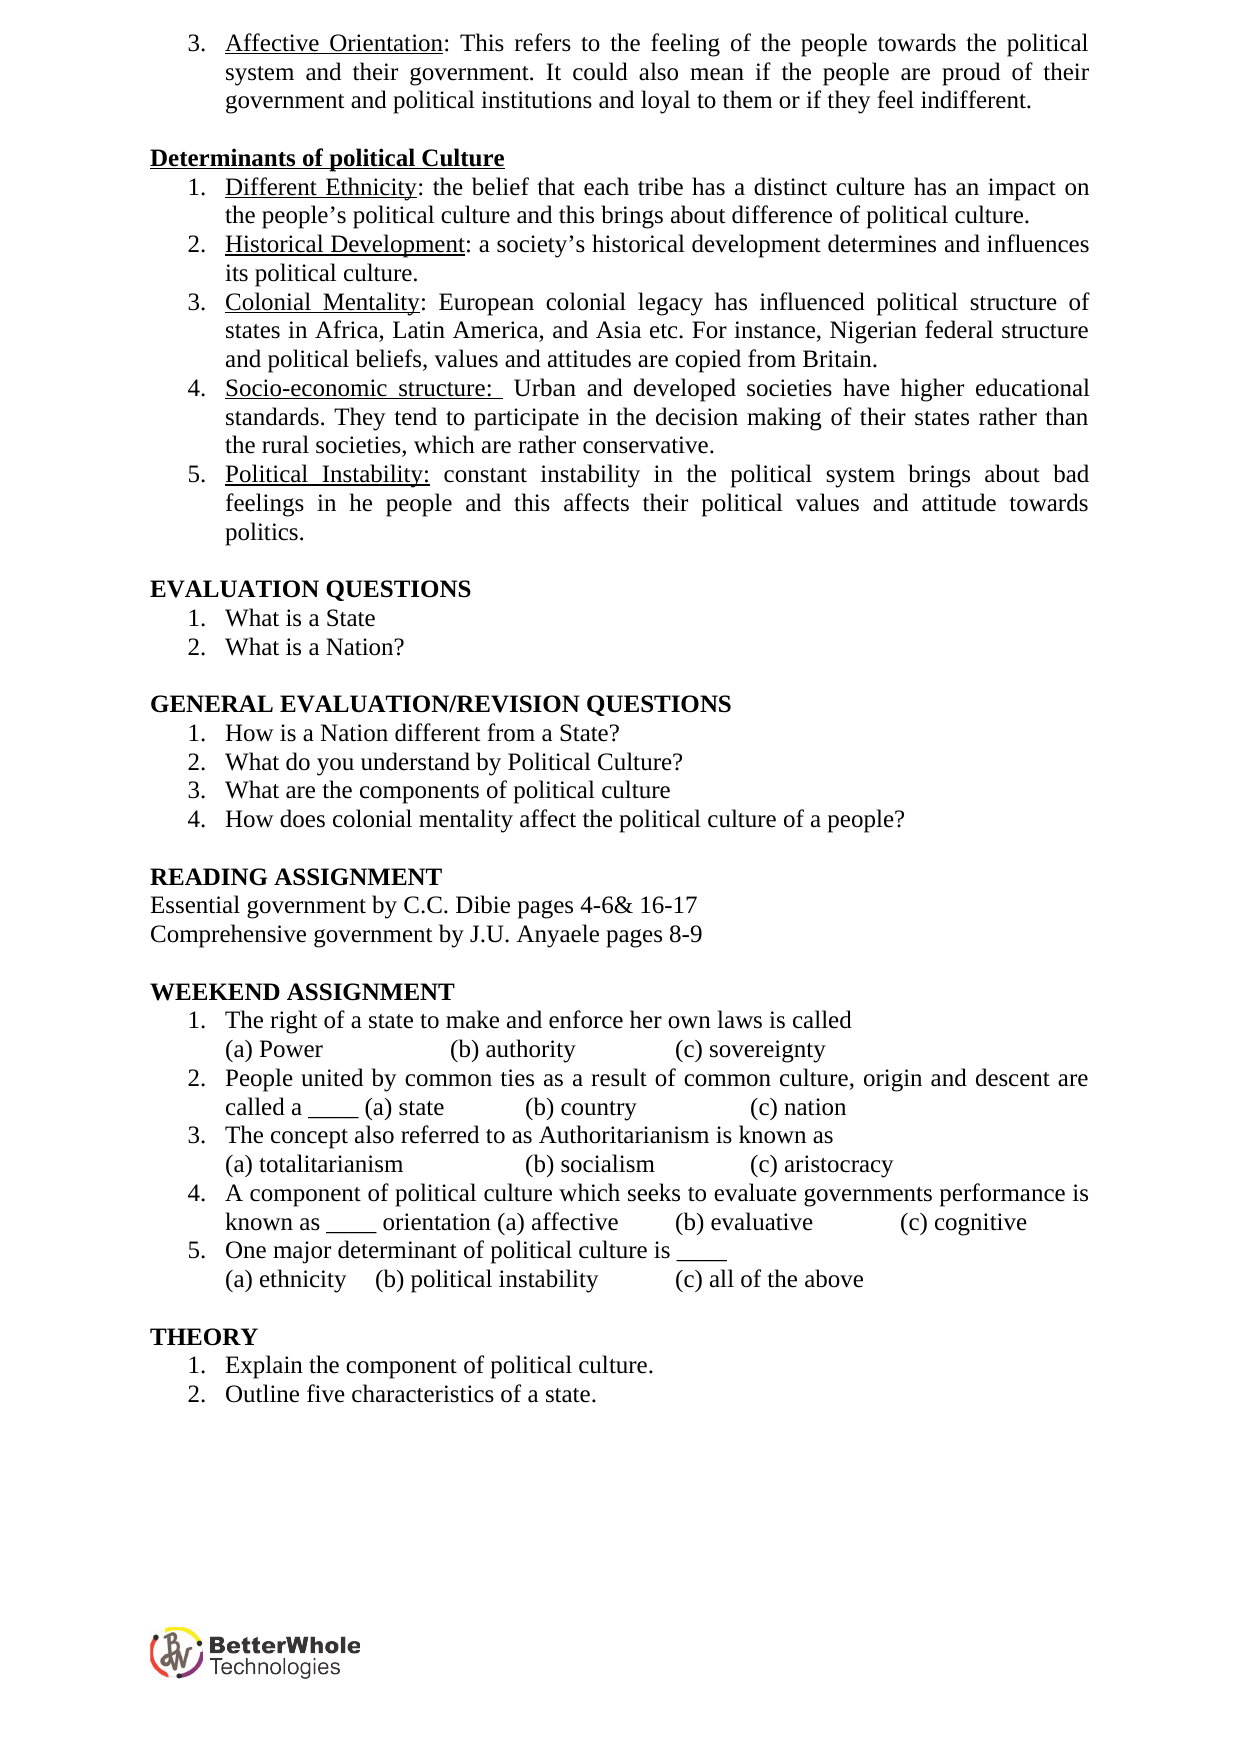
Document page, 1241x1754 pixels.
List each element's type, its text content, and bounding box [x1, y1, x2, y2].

list Political Instability: constant instability in the political system brings about bad feelings in he people and this affects their political values and attitude towards politics. [187, 459, 1090, 546]
list Outline five characteristics of a state. [187, 1379, 1090, 1408]
list The right of a state to make and enforce her own laws is called [187, 1006, 1090, 1034]
text READING ASSIGNMENT [150, 862, 1090, 891]
text Determinants of political Culture [150, 143, 1090, 172]
list Historical Development: a society’s historical development determines and influences its political culture. [187, 229, 1090, 287]
text THEORY [150, 1322, 1090, 1351]
list Socio-economic structure: Urban and developed societies have higher educational standards. They tend to participate in the decision making of their states rather than the rural societies, which are rather conservative. [187, 373, 1090, 459]
text EVALUATION QUESTIONS [150, 574, 1090, 603]
list Colonial Mentality: European colonial legacy has influenced political structure of states in Africa, Latin America, and Asia etc. For instance, Nigerian federal structure and political beliefs, values and attitudes are copied from Britain. [187, 287, 1090, 373]
picture [150, 1627, 360, 1679]
list What do you understand by Political Culture? [187, 747, 1090, 776]
list The concept also referred to as Authoritarianism is known as [187, 1121, 1090, 1149]
list People united by common ties as a result of common culture, origin and descent are called a ____ (a) state (b) country (c) nation [187, 1063, 1090, 1121]
list How is a Nation different from a State? [187, 718, 1090, 747]
text GENERAL EVALUATION/REVISION QUESTIONS [150, 689, 1090, 718]
text (a) totalitarianism (b) socialism (c) aristocracy [225, 1149, 1090, 1178]
text WEEKEND ASSIGNMENT [150, 977, 1090, 1006]
list Explain the component of political culture. [187, 1351, 1090, 1379]
text (a) ethnicity (b) political instability (c) all of the above [225, 1264, 1090, 1293]
text Comprehensive government by J.U. Anyaele pages 8-9 [150, 919, 1090, 948]
list What are the components of political culture [187, 776, 1090, 804]
list One major determinant of political culture is ____ [187, 1236, 1090, 1264]
list Affective Orientation: This refers to the feeling of the people towards the political system and their government. It could also mean if the people are proud of their government and political institutions and loyal to them or if they feel indifferent. [187, 28, 1090, 114]
text Essential government by C.C. Dibie pages 4-6& 16-17 [150, 891, 1090, 919]
list How does colonial mentality affect the political culture of a people? [187, 804, 1090, 833]
list What is a State [187, 603, 1090, 632]
list What is a Nation? [187, 632, 1090, 661]
text (a) Power (b) authority (c) sovereignty [225, 1034, 1090, 1063]
list A component of political culture which seeks to evaluate governments performance is known as ____ orientation (a) affective (b) evaluative (c) cognitive [187, 1178, 1090, 1236]
list Different Ethnicity: the belief that each tribe has a distinct culture has an impact on the people’s political culture and this brings about difference of political culture. [187, 172, 1090, 229]
